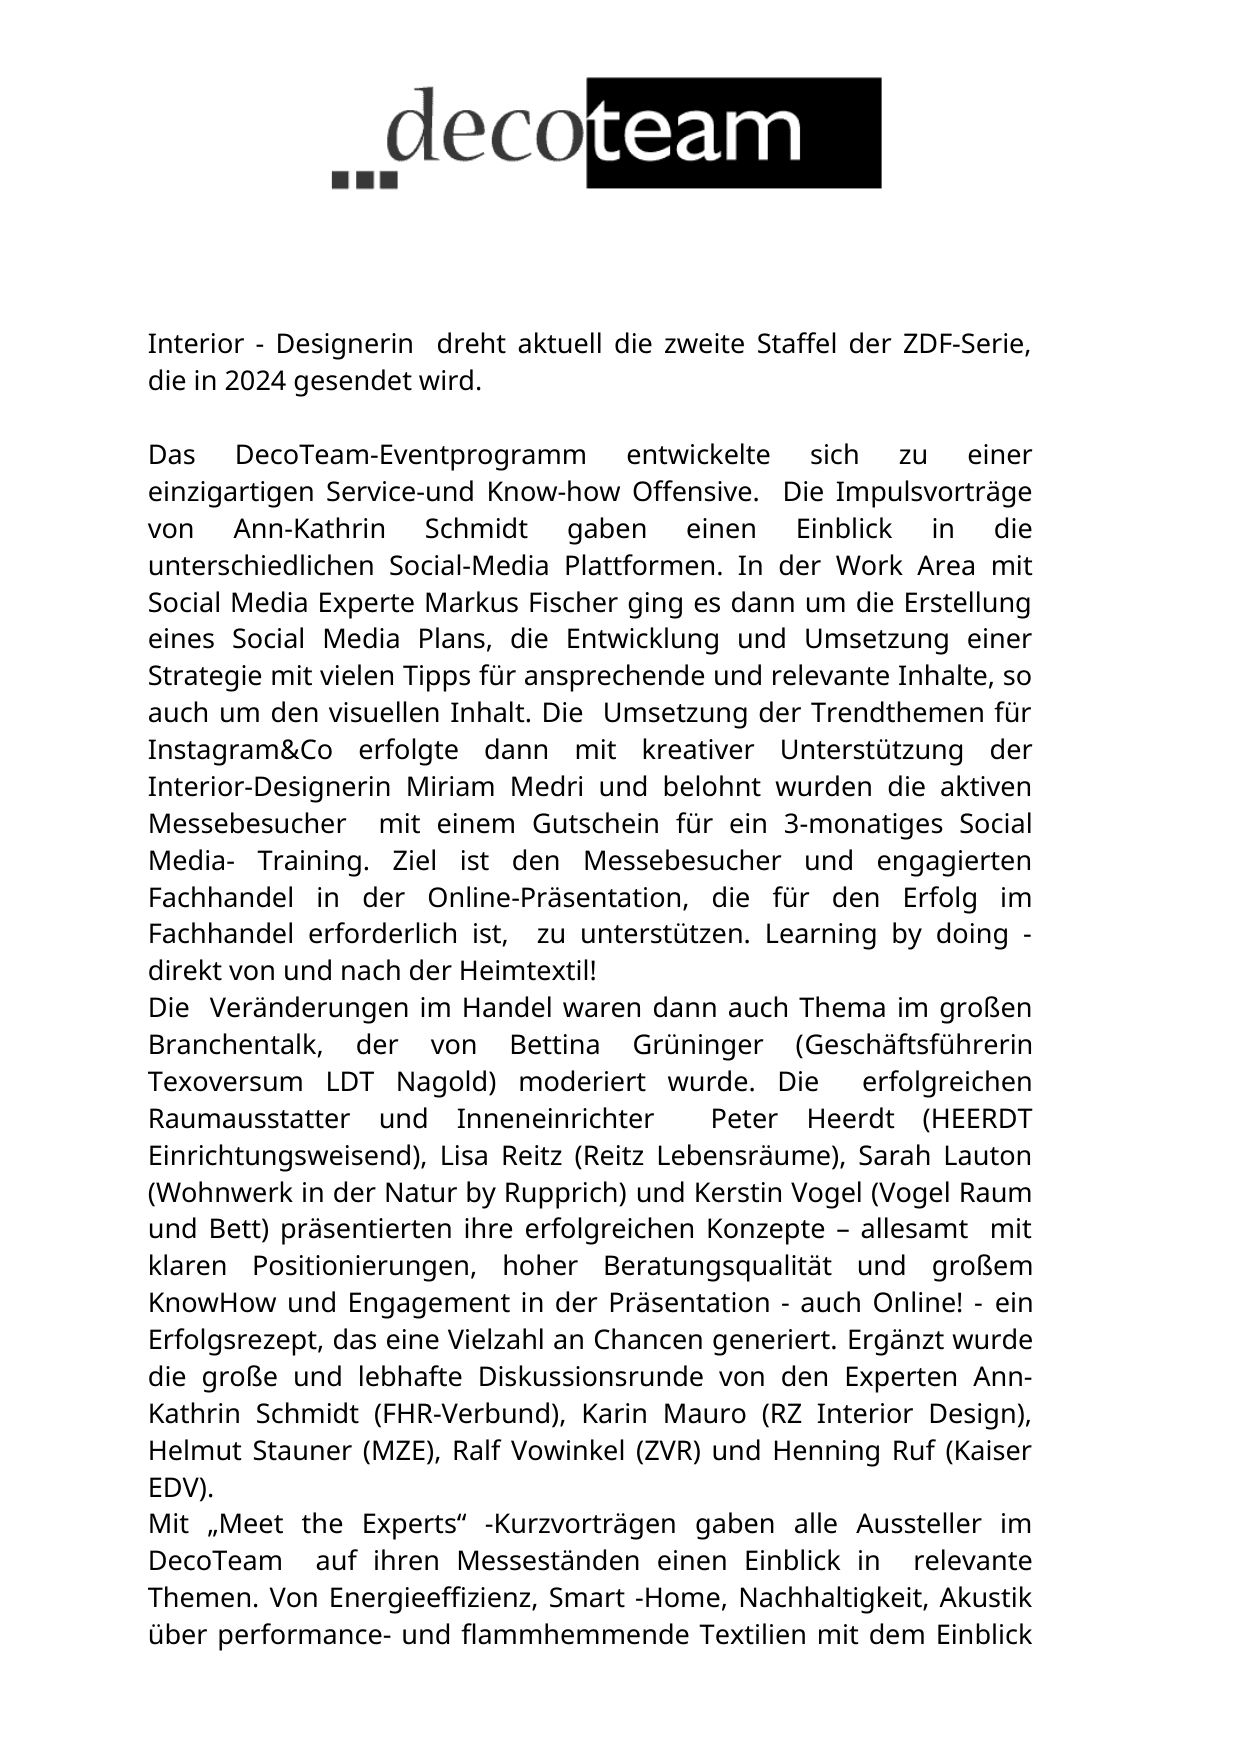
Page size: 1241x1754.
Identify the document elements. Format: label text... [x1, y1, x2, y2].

text Die Veränderungen im Handel waren dann auch Thema im großen Branchentalk, der von Bettina Grüninger (Geschäftsführerin Texoversum LDT Nagold) moderiert wurde. Die erfolgreichen Raumausstatter und Inneneinrichter Peter Heerdt (HEERDT Einrichtungsweisend), Lisa Reitz (Reitz Lebensräume), Sarah Lauton (Wohnwerk in der Natur by Rupprich) und Kerstin Vogel (Vogel Raum und Bett) präsentierten ihre erfolgreichen Konzepte – allesamt mit klaren Positionierungen, hoher Beratungsqualität und großem KnowHow und Engagement in der Präsentation - auch Online! - ein Erfolgsrezept, das eine Vielzahl an Chancen generiert. Ergänzt wurde die große und lebhafte Diskussionsrunde von den Experten Ann-Kathrin Schmidt (FHR-Verbund), Karin Mauro (RZ Interior Design), Helmut Stauner (MZE), Ralf Vowinkel (ZVR) und Henning Ruf (Kaiser EDV). [148, 989, 1033, 1505]
picture [331, 75, 883, 192]
text Das DecoTeam-Eventprogramm entwickelte sich zu einer einzigartigen Service-und Know-how Offensive. Die Impulsvorträge von Ann-Kathrin Schmidt gaben einen Einblick in die unterschiedlichen Social-Media Plattformen. In der Work Area mit Social Media Experte Markus Fischer ging es dann um die Erstellung eines Social Media Plans, die Entwicklung und Umsetzung einer Strategie mit vielen Tipps für ansprechende und relevante Inhalte, so auch um den visuellen Inhalt. Die Umsetzung der Trendthemen für Instagram&Co erfolgte dann mit kreativer Unterstützung der Interior-Designerin Miriam Medri und belohnt wurden die aktiven Messebesucher mit einem Gutschein für ein 3-monatiges Social Media- Training. Ziel ist den Messebesucher und engagierten Fachhandel in der Online-Präsentation, die für den Erfolg im Fachhandel erforderlich ist, zu unterstützen. Learning by doing - direkt von und nach der Heimtextil! [148, 436, 1033, 989]
